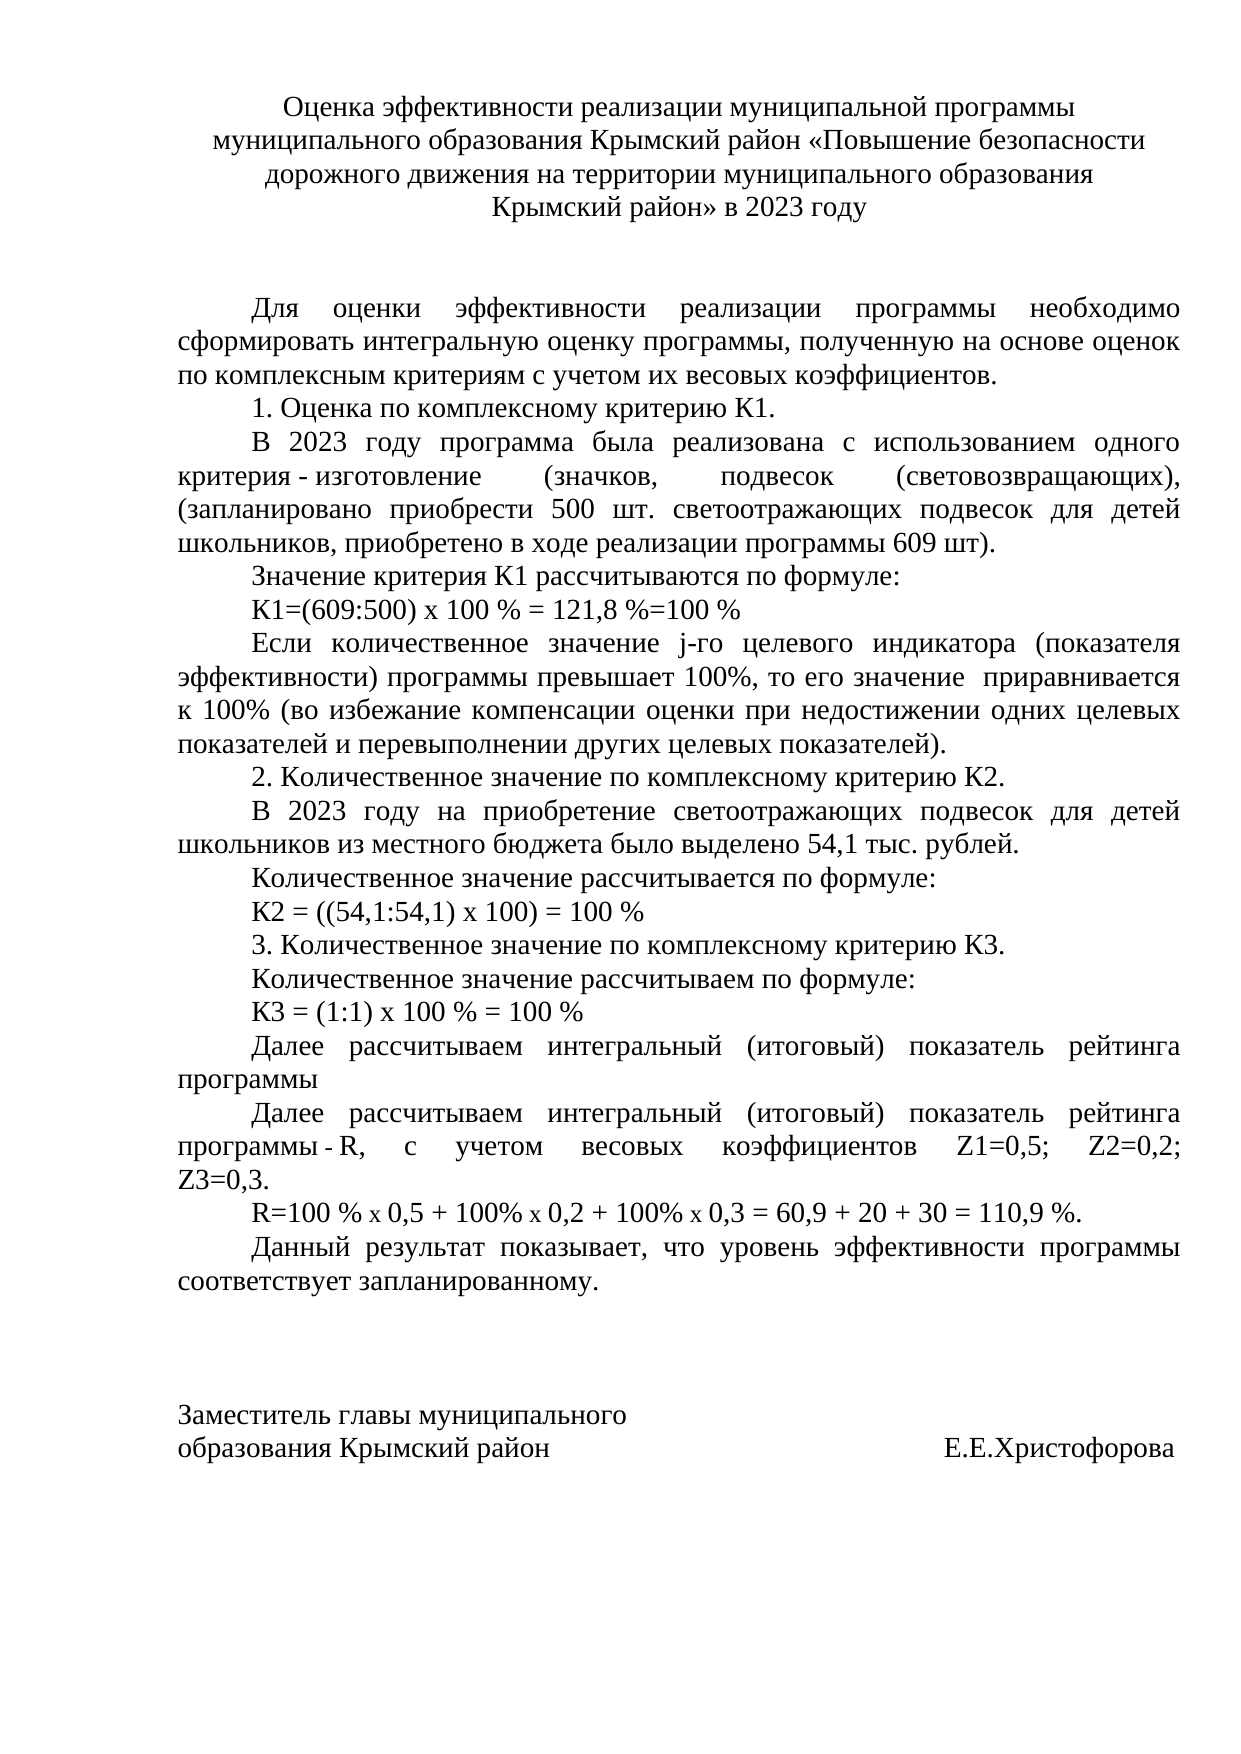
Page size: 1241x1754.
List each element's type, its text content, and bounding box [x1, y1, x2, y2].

text Данный результат показывает, что уровень эффективности программы соответствует запланированному. [177, 1229, 1181, 1296]
text Количественное значение рассчитываем по формуле: [177, 961, 1181, 994]
text В 2023 году на приобретение светоотражающих подвесок для детей школьников из местного бюджета было выделено 54,1 тыс. рублей. [177, 793, 1181, 860]
text К3 = (1:1) x 100 % = 100 % [177, 994, 1181, 1028]
text образования Крымский район Е.Е.Христофорова [177, 1430, 1181, 1464]
text К1=(609:500) x 100 % = 121,8 %=100 % [177, 592, 1181, 625]
text Значение критерия К1 рассчитываются по формуле: [177, 558, 1181, 592]
text Далее рассчитываем интегральный (итоговый) показатель рейтинга программы - R, с учетом весовых коэффициентов Z1=0,5; Z2=0,2; Z3=0,3. [177, 1095, 1181, 1196]
text 1. Оценка по комплексному критерию К1. [177, 391, 1181, 424]
text Если количественное значение j-го целевого индикатора (показателя эффективности) программы превышает 100%, то его значение приравнивается к 100% (во избежание компенсации оценки при недостижении одних целевых показателей и перевыполнении других целевых показателей). [177, 625, 1181, 759]
text 2. Количественное значение по комплексному критерию К2. [177, 759, 1181, 793]
text К2 = ((54,1:54,1) x 100) = 100 % [177, 894, 1181, 927]
text В 2023 году программа была реализована с использованием одного критерия - изготовление (значков, подвесок (световозвращающих), (запланировано приобрести 500 шт. светоотражающих подвесок для детей школьников, приобретено в ходе реализации программы 609 шт). [177, 424, 1181, 558]
text Заместитель главы муниципального [177, 1397, 1181, 1430]
text Оценка эффективности реализации муниципальной программы муниципального образования Крымский район «Повышение безопасности дорожного движения на территории муниципального образования [177, 89, 1181, 189]
text R=100 % х 0,5 + 100% х 0,2 + 100% х 0,3 = 60,9 + 20 + 30 = 110,9 %. [177, 1196, 1181, 1229]
text Далее рассчитываем интегральный (итоговый) показатель рейтинга программы [177, 1028, 1181, 1095]
text 3. Количественное значение по комплексному критерию К3. [177, 927, 1181, 961]
text Крымский район» в 2023 году [177, 189, 1181, 223]
text Количественное значение рассчитывается по формуле: [177, 860, 1181, 894]
text Для оценки эффективности реализации программы необходимо сформировать интегральную оценку программы, полученную на основе оценок по комплексным критериям с учетом их весовых коэффициентов. [177, 290, 1181, 391]
